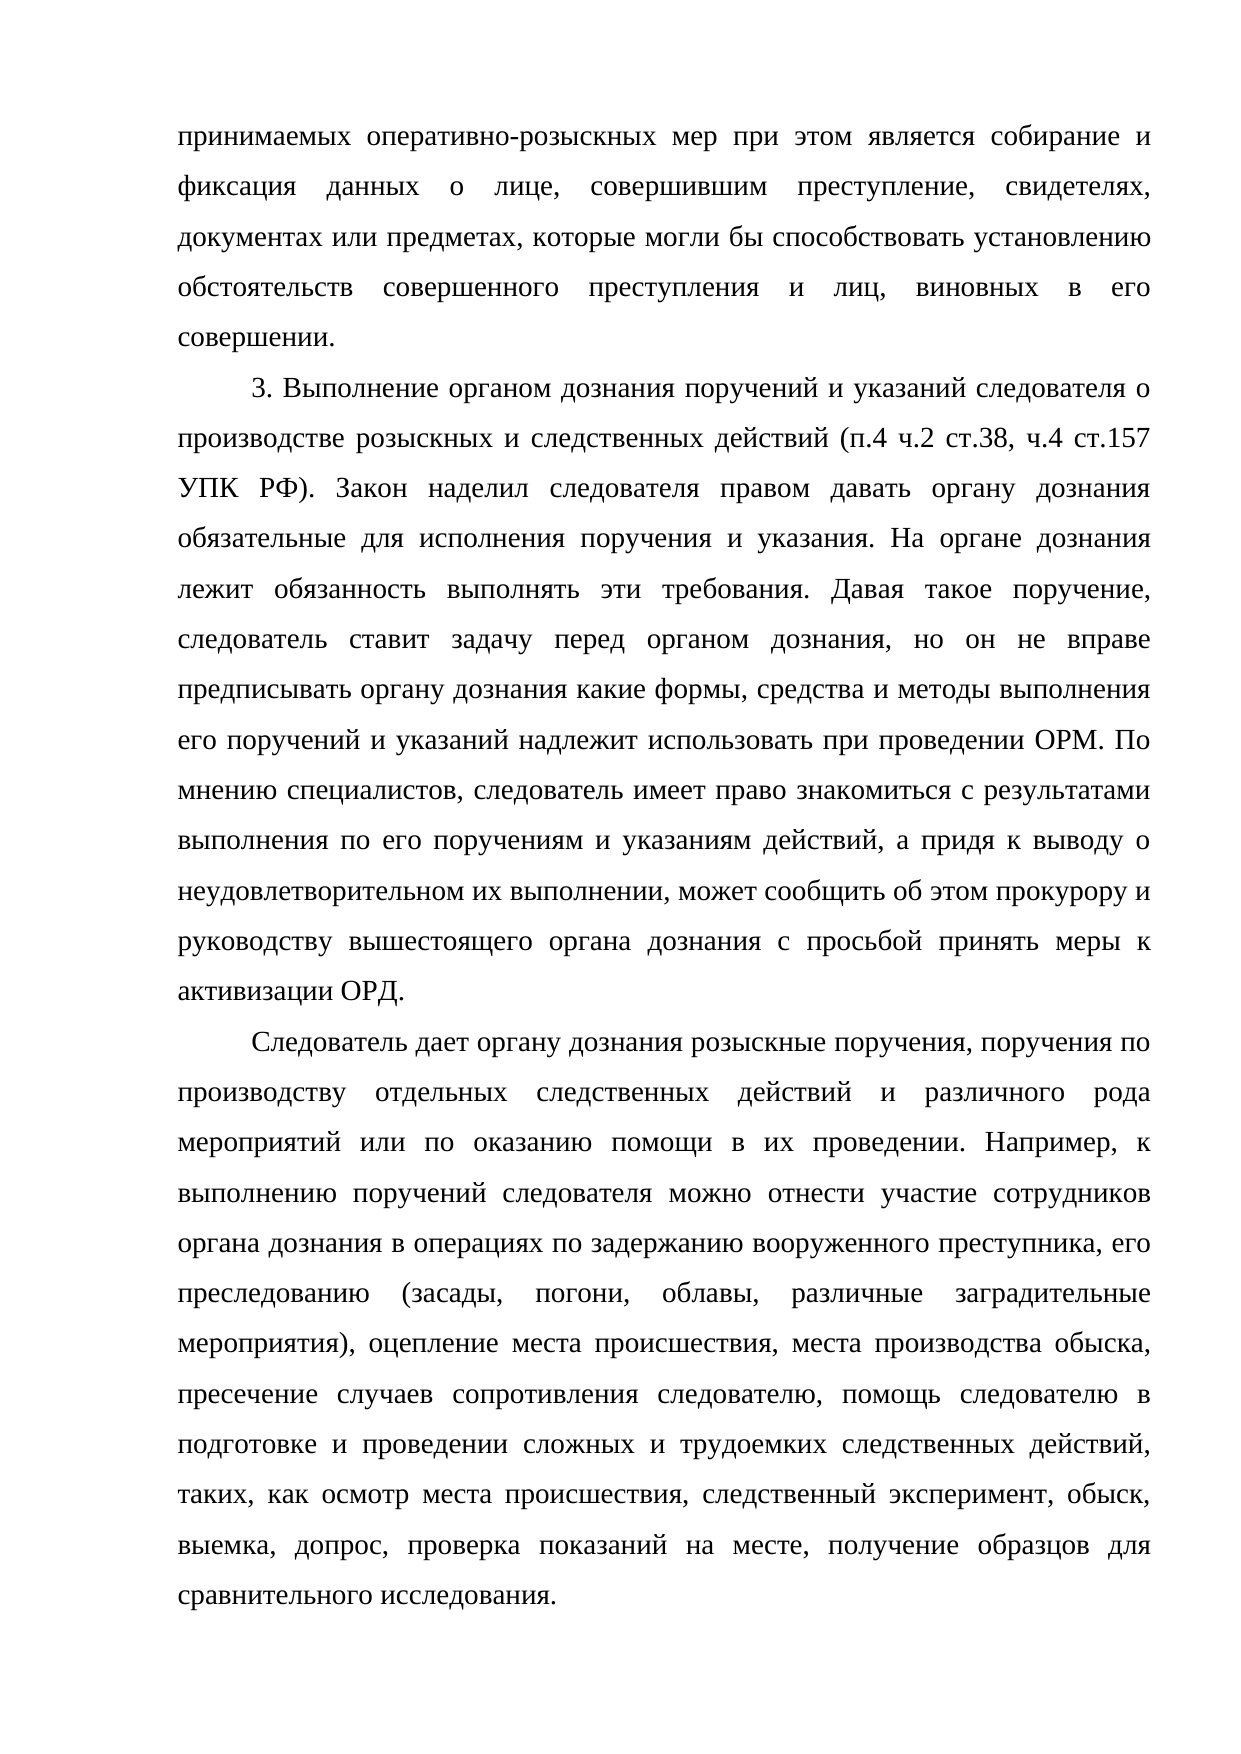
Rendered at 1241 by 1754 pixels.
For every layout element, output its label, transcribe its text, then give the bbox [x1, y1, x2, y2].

text Следователь дает органу дознания розыскные поручения, поручения по производству отдельных следственных действий и различного рода мероприятий или по оказанию помощи в их проведении. Например, к выполнению поручений следователя можно отнести участие сотрудников органа дознания в операциях по задержанию вооруженного преступника, его преследованию (засады, погони, облавы, различные заградительные мероприятия), оцепление места происшествия, места производства обыска, пресечение случаев сопротивления следователю, помощь следователю в подготовке и проведении сложных и трудоемких следственных действий, таких, как осмотр места происшествия, следственный эксперимент, обыск, выемка, допрос, проверка показаний на месте, получение образцов для сравнительного исследования. [177, 1024, 1152, 1611]
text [177, 118, 1152, 353]
text 3. Выполнение органом дознания поручений и указаний следователя о производстве розыскных и следственных действий (п.4 ч.2 ст.38, ч.4 ст.157 УПК РФ). Закон наделил следователя правом давать органу дознания обязательные для исполнения поручения и указания. На органе дознания лежит обязанность выполнять эти требования. Давая такое поручение, следователь ставит задачу перед органом дознания, но он не вправе предписывать органу дознания какие формы, средства и методы выполнения его поручений и указаний надлежит использовать при проведении ОРМ. По мнению специалистов, следователь имеет право знакомиться с результатами выполнения по его поручениям и указаниям действий, а придя к выводу о неудовлетворительном их выполнении, может сообщить об этом прокурору и руководству вышестоящего органа дознания с просьбой принять меры к активизации ОРД. [177, 370, 1152, 1007]
